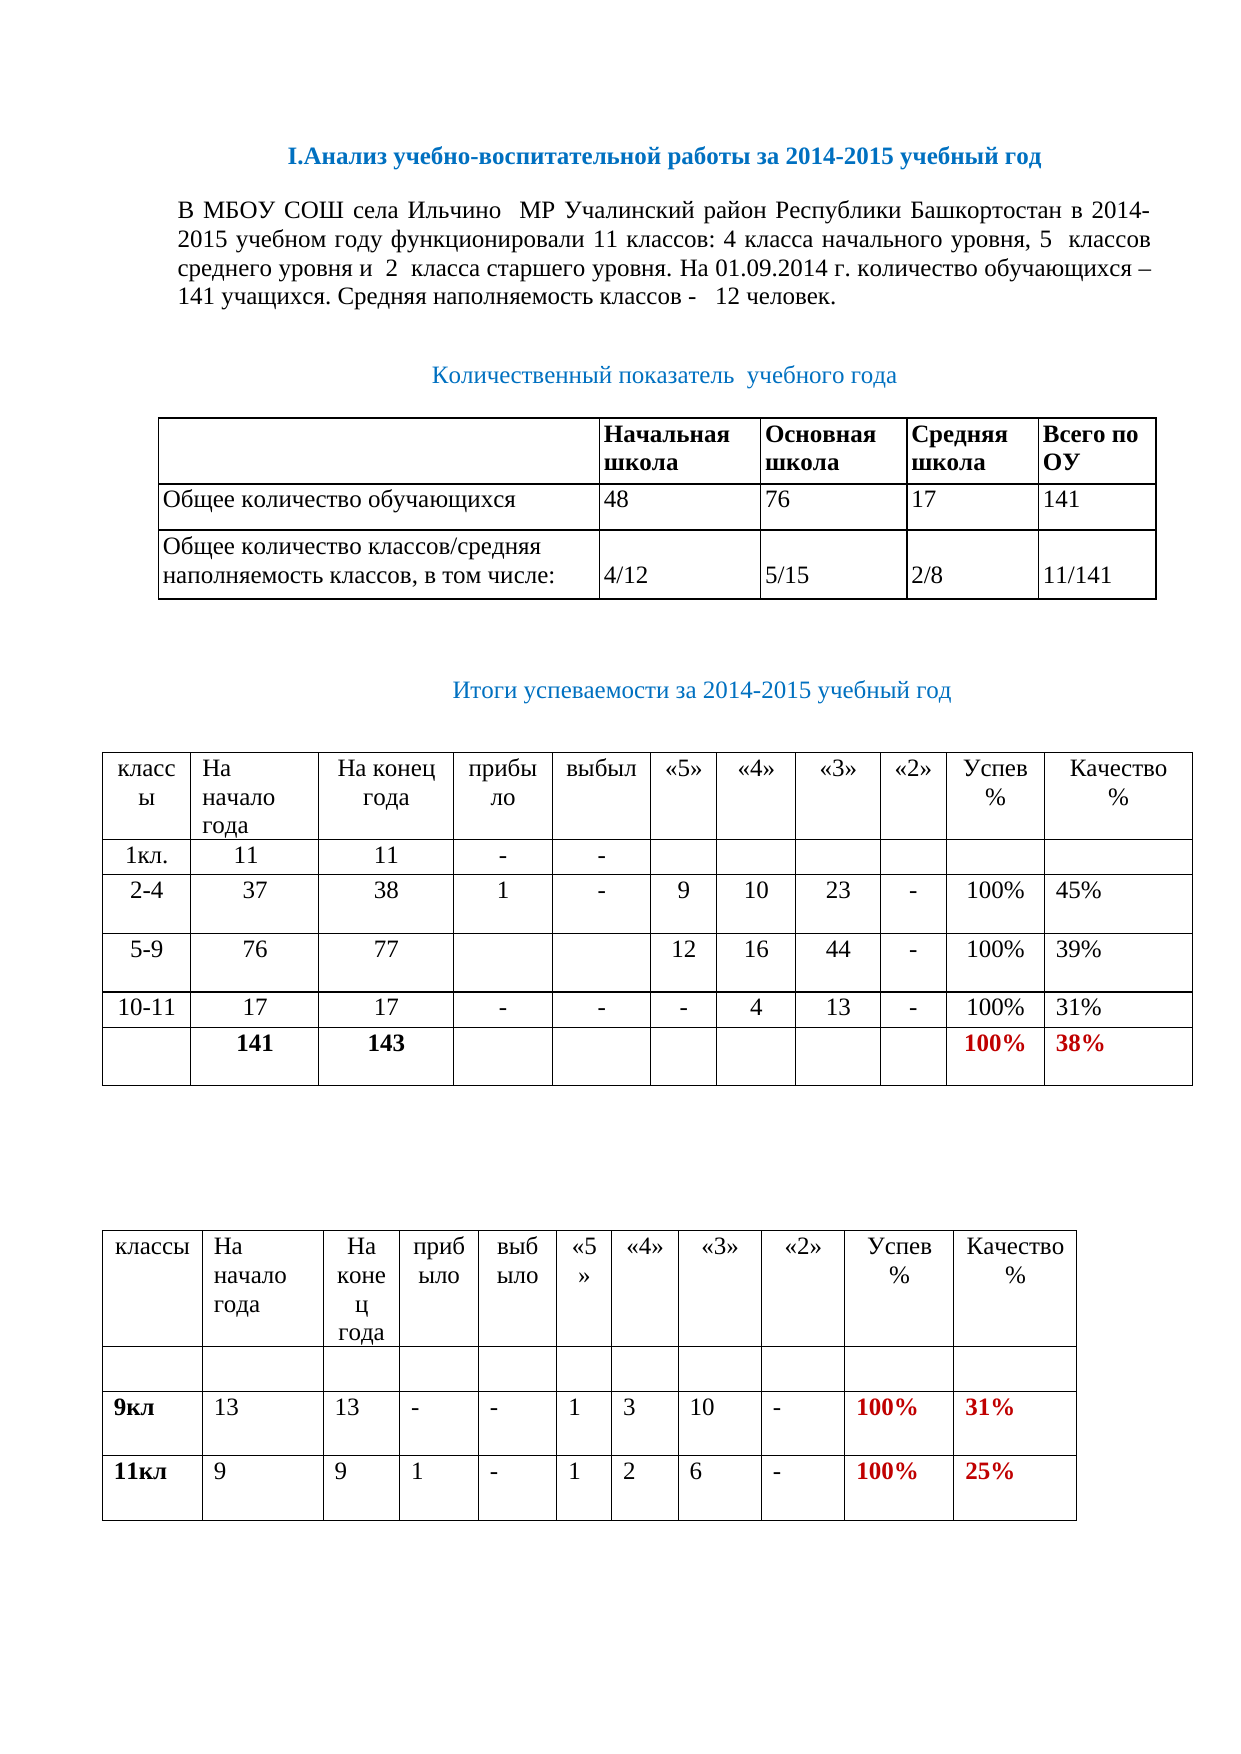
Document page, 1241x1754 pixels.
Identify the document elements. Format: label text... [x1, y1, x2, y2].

table_cell 143 [319, 1028, 453, 1085]
table_cell [612, 1347, 678, 1391]
table_cell [651, 1028, 716, 1085]
table_cell 100% [947, 875, 1044, 933]
table_header «3» [796, 753, 880, 839]
table_cell 17 [908, 485, 1038, 529]
table_cell - [881, 875, 946, 933]
table_cell 100% [845, 1392, 953, 1455]
table_cell [954, 1347, 1076, 1391]
table_cell 77 [319, 934, 453, 991]
table_cell [881, 840, 946, 874]
table_header Успев % [947, 753, 1044, 839]
table_cell [881, 1028, 946, 1085]
table_cell 1кл. [103, 840, 190, 874]
table_header классы [103, 1231, 202, 1346]
table_cell [553, 1028, 650, 1085]
table_cell [454, 1028, 552, 1085]
table_cell 100% [947, 1028, 1044, 1085]
table_cell 9кл [103, 1392, 202, 1455]
table_cell - [454, 840, 552, 874]
table_cell - [762, 1456, 844, 1520]
table_cell 9 [203, 1456, 323, 1520]
table_cell [651, 840, 716, 874]
table_cell 16 [717, 934, 795, 991]
table_cell - [553, 993, 650, 1027]
table_cell 31% [954, 1392, 1076, 1455]
table_cell 2/8 [908, 531, 1038, 598]
table_cell - [553, 875, 650, 933]
table_cell 11кл [103, 1456, 202, 1520]
table_cell [1045, 840, 1192, 874]
table_cell 141 [1039, 485, 1155, 529]
table_cell - [454, 993, 552, 1027]
table_cell 5/15 [761, 531, 906, 598]
table_cell 10 [679, 1392, 761, 1455]
table_header Качество % [1045, 753, 1192, 839]
table_header На начало года [203, 1231, 323, 1346]
table_cell [103, 1347, 202, 1391]
table_cell 6 [679, 1456, 761, 1520]
table_header На конец года [324, 1231, 399, 1346]
table_cell 37 [191, 875, 318, 933]
table_header классы [103, 753, 190, 839]
table_cell 76 [761, 485, 906, 529]
table_cell 11 [319, 840, 453, 874]
table_cell Общее количество классов/средняя наполняемость классов, в том числе: [159, 531, 599, 598]
table_header «5» [651, 753, 716, 839]
table_cell 13 [203, 1392, 323, 1455]
table_header Всего по ОУ [1039, 419, 1155, 483]
table_header На конец года [319, 753, 453, 839]
table_cell 3 [612, 1392, 678, 1455]
text І.Анализ учебно-воспитательной работы за 2014-2015 учебный год [177, 141, 1152, 170]
table_cell - [762, 1392, 844, 1455]
table_cell [679, 1347, 761, 1391]
table_header [159, 419, 599, 483]
table_cell 31% [1045, 993, 1192, 1027]
table_cell - [881, 934, 946, 991]
table_cell [400, 1347, 478, 1391]
table_cell [557, 1347, 611, 1391]
table_cell 17 [191, 993, 318, 1027]
table_cell 17 [319, 993, 453, 1027]
table_cell [717, 1028, 795, 1085]
table_cell 5-9 [103, 934, 190, 991]
table_cell 44 [796, 934, 880, 991]
table_cell - [479, 1456, 556, 1520]
table_cell 23 [796, 875, 880, 933]
table_cell 4/12 [600, 531, 760, 598]
text Количественный показатель учебного года [177, 360, 1152, 388]
table_cell 100% [845, 1456, 953, 1520]
table_cell 10 [717, 875, 795, 933]
table_cell 1 [454, 875, 552, 933]
table_header «2» [881, 753, 946, 839]
table_cell [553, 934, 650, 991]
table_cell 2-4 [103, 875, 190, 933]
table_header На начало года [191, 753, 318, 839]
text Итоги успеваемости за 2014-2015 учебный год [177, 676, 1152, 704]
table_cell [796, 840, 880, 874]
table_header «4» [717, 753, 795, 839]
table_cell [203, 1347, 323, 1391]
table_cell [103, 1028, 190, 1085]
table_cell 1 [557, 1392, 611, 1455]
table_cell 9 [324, 1456, 399, 1520]
table_cell 11 [191, 840, 318, 874]
table_cell 48 [600, 485, 760, 529]
text В МБОУ СОШ села Ильчино МР Учалинский район Республики Башкортостан в 2014-2015 учебном году функционировали 11 классов: 4 класса начального уровня, 5 классов среднего уровня и 2 класса старшего уровня. На 01.09.2014 г. количество обучающихся – 141 учащихся. Средняя наполняемость классов - 12 человек. [177, 195, 1152, 310]
table_header прибыло [454, 753, 552, 839]
table_cell 9 [651, 875, 716, 933]
table_cell 25% [954, 1456, 1076, 1520]
table_cell 13 [324, 1392, 399, 1455]
table_cell [845, 1347, 953, 1391]
table_cell [717, 840, 795, 874]
table_cell 100% [947, 993, 1044, 1027]
table_header Успев % [845, 1231, 953, 1346]
table_header выбыл [553, 753, 650, 839]
table_cell Общее количество обучающихся [159, 485, 599, 529]
table_cell 38 [319, 875, 453, 933]
table_header прибыло [400, 1231, 478, 1346]
table_header «3» [679, 1231, 761, 1346]
table_cell [762, 1347, 844, 1391]
table_header Начальная школа [600, 419, 760, 483]
table_cell - [553, 840, 650, 874]
table_cell [454, 934, 552, 991]
table_cell 45% [1045, 875, 1192, 933]
table_header «2» [762, 1231, 844, 1346]
table_cell 141 [191, 1028, 318, 1085]
table_header Средняя школа [908, 419, 1038, 483]
table_header Качество % [954, 1231, 1076, 1346]
table_cell 13 [796, 993, 880, 1027]
table_cell 38% [1045, 1028, 1192, 1085]
table_cell 4 [717, 993, 795, 1027]
table_cell - [651, 993, 716, 1027]
table_cell [479, 1347, 556, 1391]
table_cell [947, 840, 1044, 874]
table_header выбыло [479, 1231, 556, 1346]
table_cell - [400, 1392, 478, 1455]
table_header «5» [557, 1231, 611, 1346]
table_cell 2 [612, 1456, 678, 1520]
table_header «4» [612, 1231, 678, 1346]
table_cell 10-11 [103, 993, 190, 1027]
table_cell 12 [651, 934, 716, 991]
table_cell - [881, 993, 946, 1027]
table_cell 11/141 [1039, 531, 1155, 598]
table_cell 76 [191, 934, 318, 991]
table_cell 1 [557, 1456, 611, 1520]
table_cell 1 [400, 1456, 478, 1520]
table_header Основная школа [761, 419, 906, 483]
table_cell - [479, 1392, 556, 1455]
table_cell [324, 1347, 399, 1391]
table_cell 100% [947, 934, 1044, 991]
table_cell 39% [1045, 934, 1192, 991]
table_cell [796, 1028, 880, 1085]
